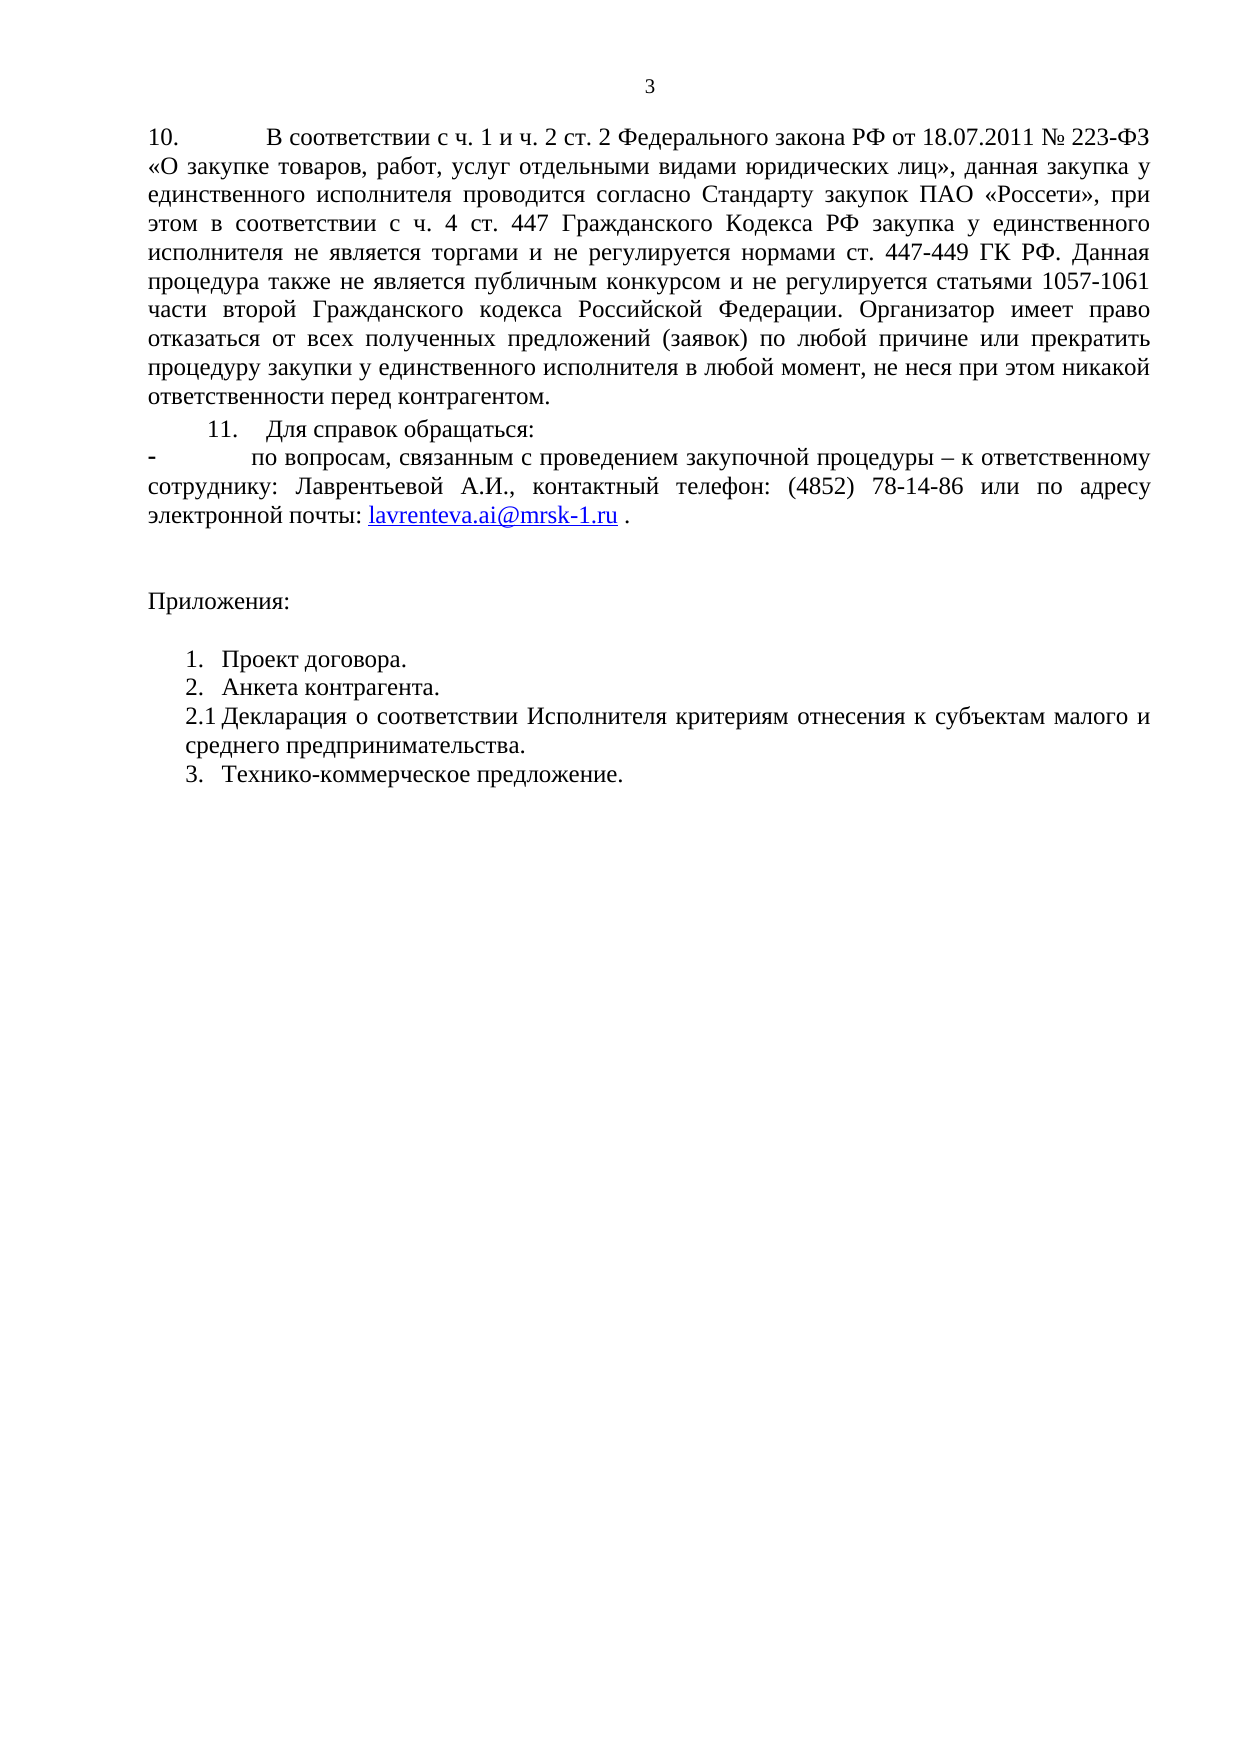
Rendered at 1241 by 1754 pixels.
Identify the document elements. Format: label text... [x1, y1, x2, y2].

list Для справок обращаться: [148, 414, 1152, 442]
list Проект договора. [148, 644, 1152, 672]
list по вопросам, связанным с проведением закупочной процедуры – к ответственному сотруднику: Лаврентьевой А.И., контактный телефон: (4852) 78-14-86 или по адресу электронной почты: lavrenteva.ai@mrsk-1.ru . [148, 442, 1152, 529]
text Приложения: [148, 586, 1152, 615]
list Анкета контрагента. [148, 672, 1152, 701]
text 2.1 Декларация о соответствии Исполнителя критериям отнесения к субъектам малого и среднего предпринимательства. [185, 701, 1152, 759]
list Технико-коммерческое предложение. [148, 759, 1152, 787]
list В соответствии с ч. 1 и ч. 2 ст. 2 Федерального закона РФ от 18.07.2011 № 223-ФЗ «О закупке товаров, работ, услуг отдельными видами юридических лиц», данная закупка у единственного исполнителя проводится согласно Стандарту закупок ПАО «Россети», при этом в соответствии с ч. 4 ст. 447 Гражданского Кодекса РФ закупка у единственного исполнителя не является торгами и не регулируется нормами ст. 447-449 ГК РФ. Данная процедура также не является публичным конкурсом и не регулируется статьями 1057-1061 части второй Гражданского кодекса Российской Федерации. Организатор имеет право отказаться от всех полученных предложений (заявок) по любой причине или прекратить процедуру закупки у единственного исполнителя в любой момент, не неся при этом никакой ответственности перед контрагентом. [148, 122, 1152, 409]
